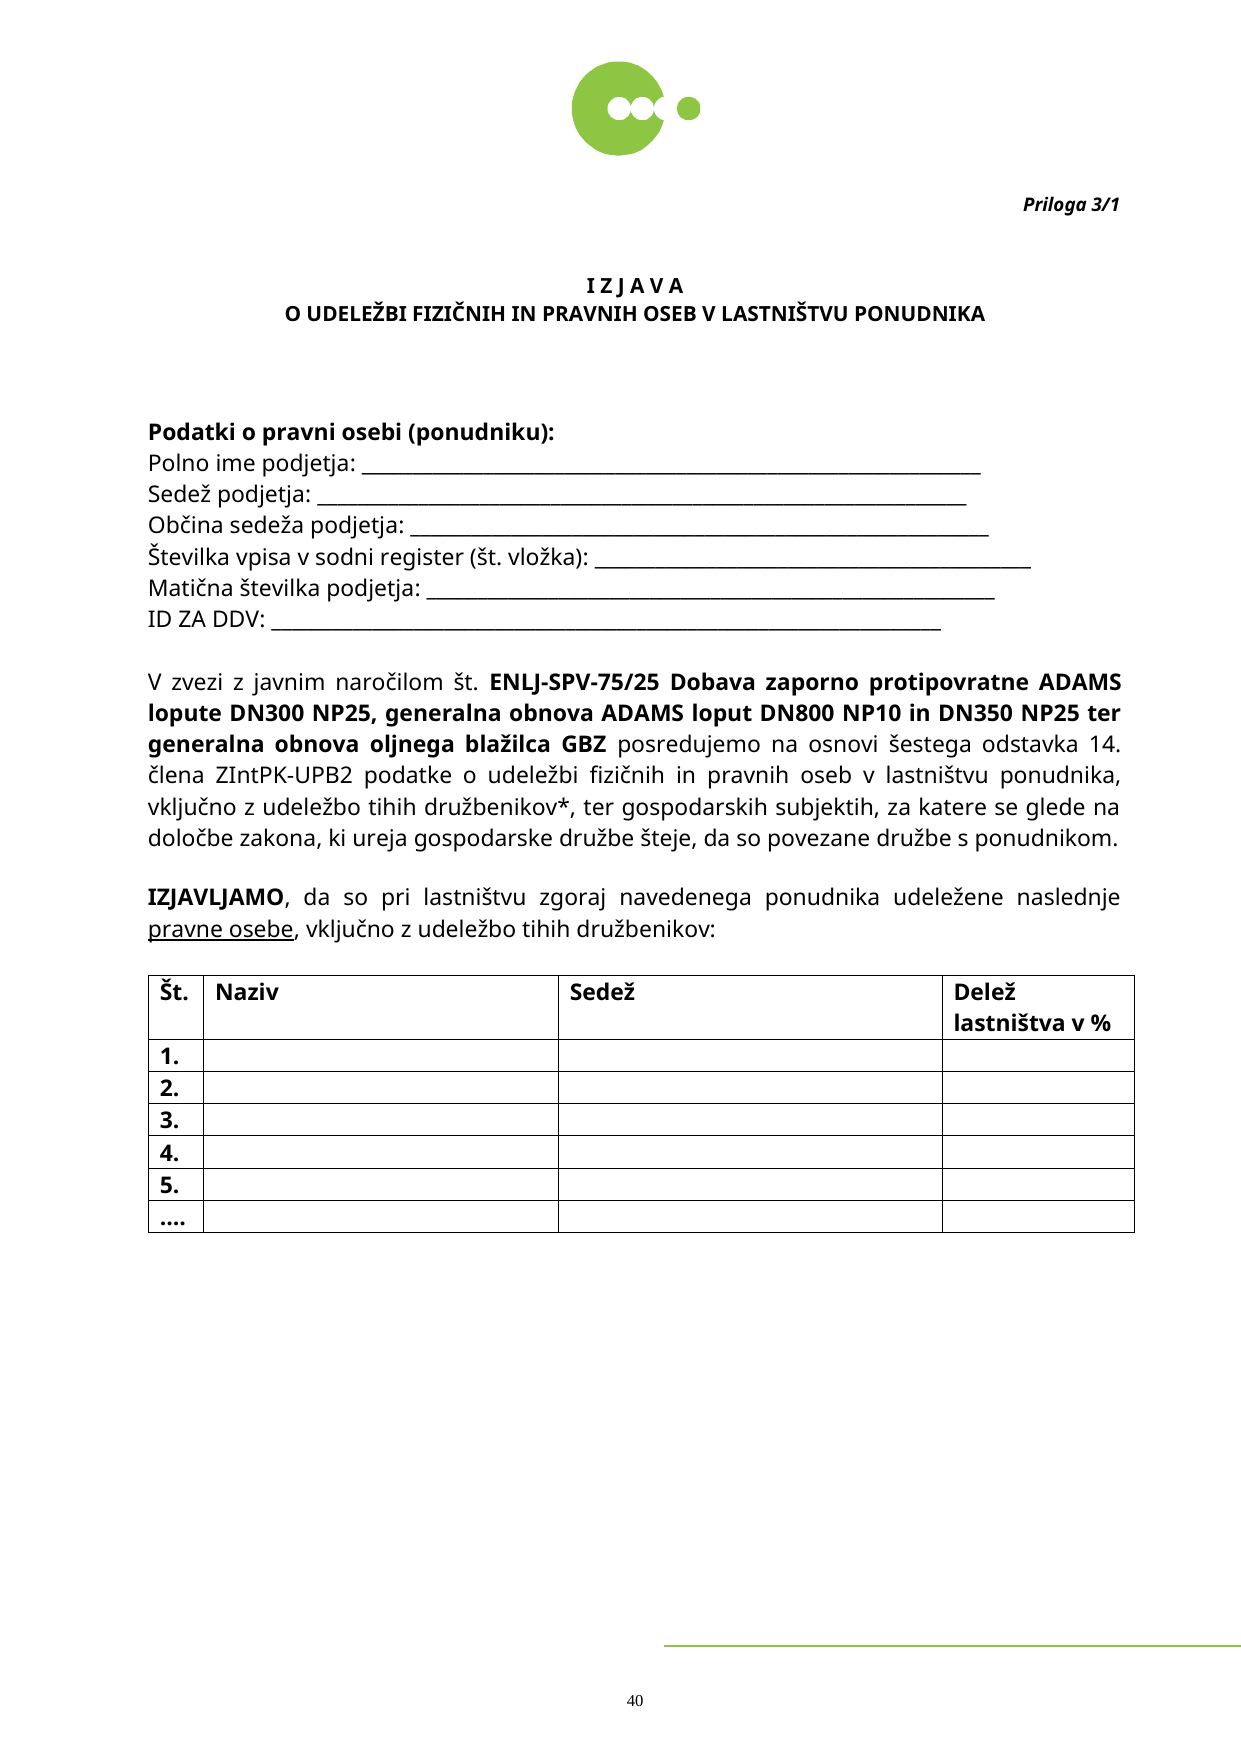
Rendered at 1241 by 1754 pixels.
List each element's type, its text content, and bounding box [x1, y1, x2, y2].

table_cell [204, 1040, 558, 1071]
table_cell [559, 1136, 942, 1168]
table_cell [943, 1072, 1134, 1103]
text Številka vpisa v sodni register (št. vložka): ___________________________________________ [148, 541, 1122, 572]
table_cell 3. [149, 1104, 203, 1135]
table_cell [559, 1040, 942, 1071]
table_cell [943, 1040, 1134, 1071]
table_cell 4. [149, 1136, 203, 1168]
text Polno ime podjetja: _____________________________________________________________ [148, 447, 1122, 478]
table_header Naziv [204, 976, 558, 1038]
table_cell [943, 1169, 1134, 1200]
table_cell [204, 1169, 558, 1200]
table_cell [943, 1201, 1134, 1232]
text O UDELEŽBI FIZIČNIH IN PRAVNIH OSEB V LASTNIŠTVU PONUDNIKA [148, 299, 1122, 328]
table_cell [559, 1072, 942, 1103]
table_cell 1. [149, 1040, 203, 1071]
table_cell [204, 1072, 558, 1103]
text Matična številka podjetja: ________________________________________________________ [148, 572, 1122, 603]
text ID ZA DDV: __________________________________________________________________ [148, 603, 1122, 634]
table_cell …. [149, 1201, 203, 1232]
table_cell [943, 1136, 1134, 1168]
table_cell [204, 1201, 558, 1232]
text I Z J A V A [148, 271, 1122, 299]
table_cell 5. [149, 1169, 203, 1200]
table_header Sedež [559, 976, 942, 1038]
table_cell [204, 1104, 558, 1135]
table_cell [559, 1104, 942, 1135]
text IZJAVLJAMO, da so pri lastništvu zgoraj navedenega ponudnika udeležene naslednje pravne osebe, vključno z udeležbo tihih družbenikov: [148, 881, 1122, 944]
text Občina sedeža podjetja: _________________________________________________________ [148, 509, 1122, 541]
table_cell [559, 1201, 942, 1232]
text V zvezi z javnim naročilom št. ENLJ-SPV-75/25 Dobava zaporno protipovratne ADAMS lopute DN300 NP25, generalna obnova ADAMS loput DN800 NP10 in DN350 NP25 ter generalna obnova oljnega blažilca GBZ posredujemo na osnovi šestega odstavka 14. člena ZIntPK-UPB2 podatke o udeležbi fizičnih in pravnih oseb v lastništvu ponudnika, vključno z udeležbo tihih družbenikov*, ter gospodarskih subjektih, za katere se glede na določbe zakona, ki ureja gospodarske družbe šteje, da so povezane družbe s ponudnikom. [148, 666, 1122, 853]
table_cell [559, 1169, 942, 1200]
table_cell [943, 1104, 1134, 1135]
text Sedež podjetja: ________________________________________________________________ [148, 478, 1122, 509]
table_header Delež lastništva v % [943, 976, 1134, 1038]
text Priloga 3/1 [148, 191, 1122, 217]
table_header Št. [149, 976, 203, 1038]
table_cell [204, 1136, 558, 1168]
table_cell 2. [149, 1072, 203, 1103]
text Podatki o pravni osebi (ponudniku): [148, 416, 1122, 447]
